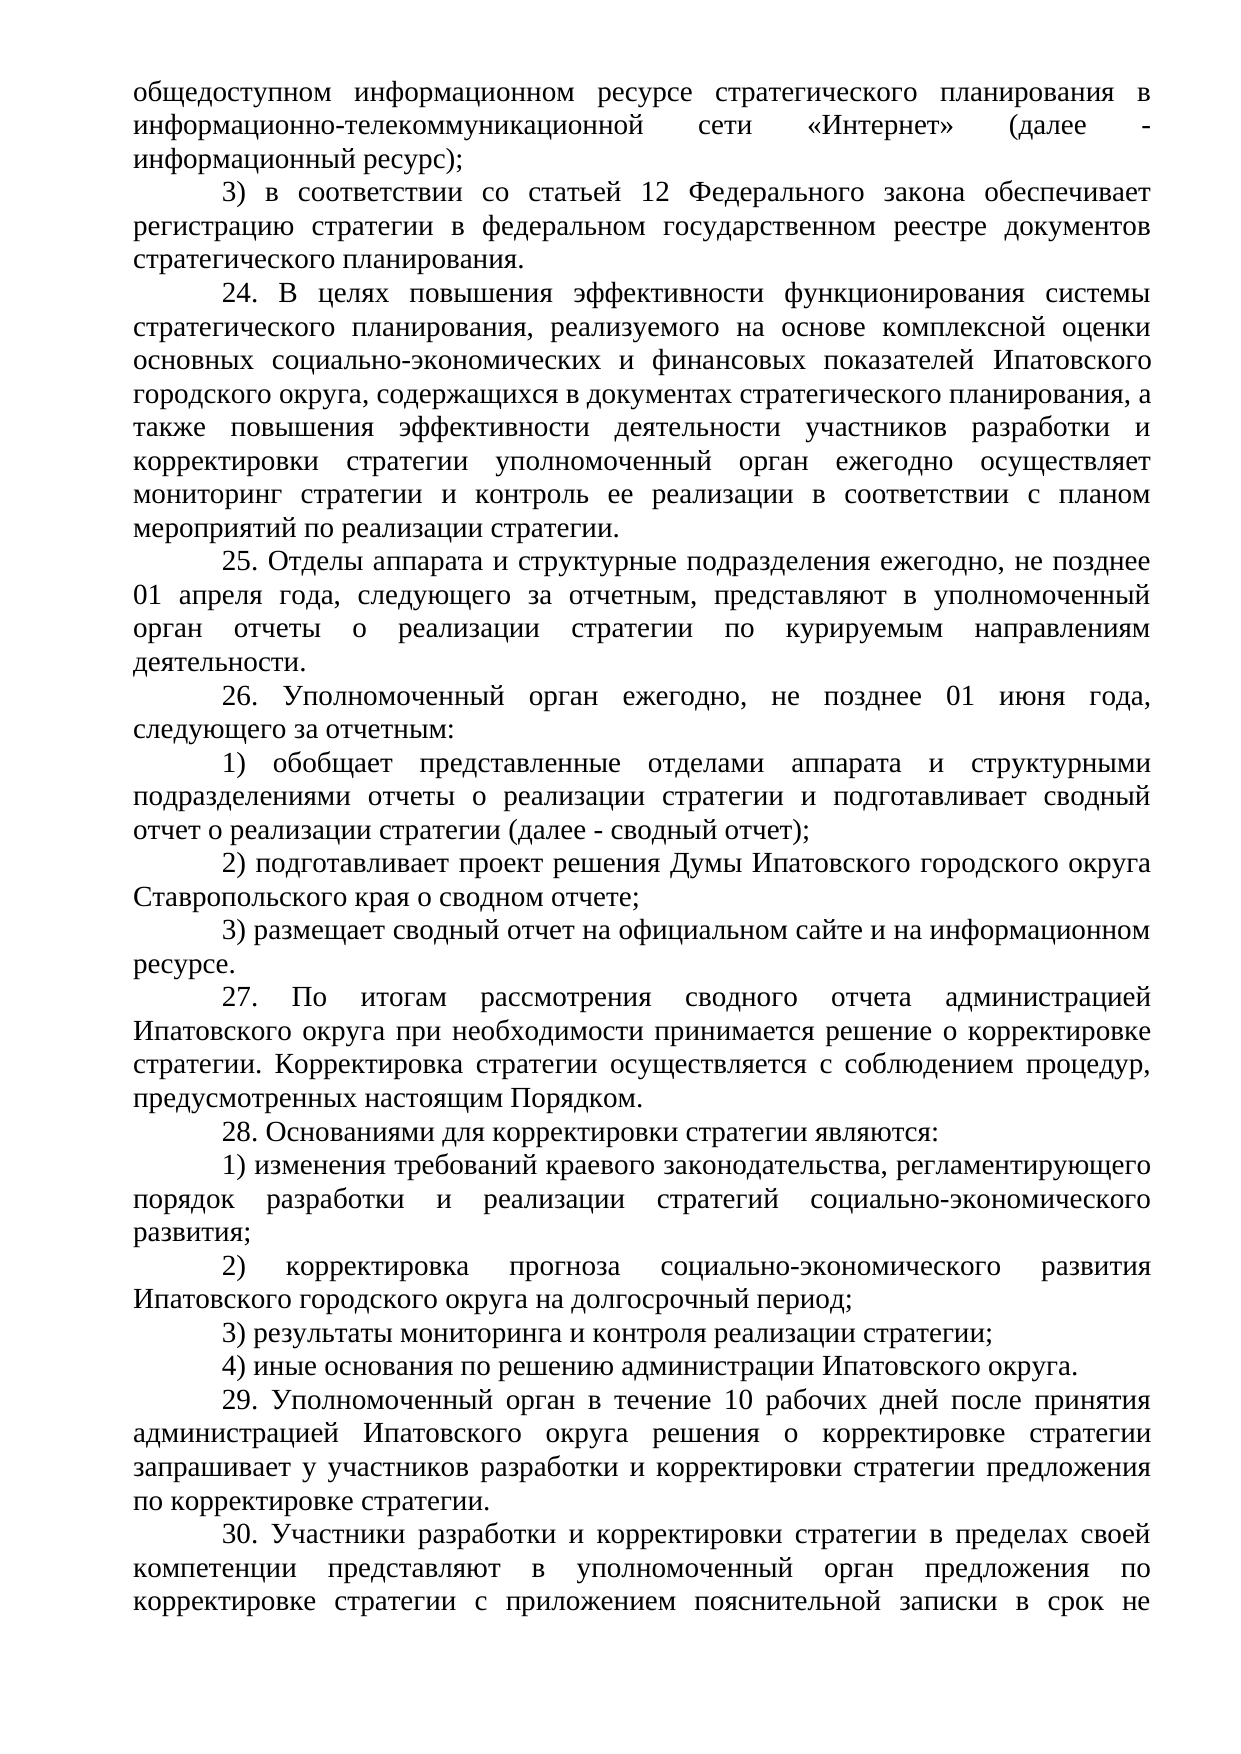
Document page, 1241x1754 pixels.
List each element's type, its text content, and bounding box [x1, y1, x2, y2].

text 3) результаты мониторинга и контроля реализации стратегии; [133, 1315, 1152, 1348]
text 29. Уполномоченный орган в течение 10 рабочих дней после принятия администрацией Ипатовского округа решения о корректировке стратегии запрашивает у участников разработки и корректировки стратегии предложения по корректировке стратегии. [133, 1382, 1152, 1516]
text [133, 1516, 1152, 1617]
text 1) обобщает представленные отделами аппарата и структурными подразделениями отчеты о реализации стратегии и подготавливает сводный отчет о реализации стратегии (далее - сводный отчет); [133, 745, 1152, 845]
text 26. Уполномоченный орган ежегодно, не позднее 01 июня года, следующего за отчетным: [133, 678, 1152, 745]
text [133, 74, 1152, 174]
text 24. В целях повышения эффективности функционирования системы стратегического планирования, реализуемого на основе комплексной оценки основных социально-экономических и финансовых показателей Ипатовского городского округа, содержащихся в документах стратегического планирования, а также повышения эффективности деятельности участников разработки и корректировки стратегии уполномоченный орган ежегодно осуществляет мониторинг стратегии и контроль ее реализации в соответствии с планом мероприятий по реализации стратегии. [133, 275, 1152, 543]
text 2) подготавливает проект решения Думы Ипатовского городского округа Ставропольского края о сводном отчете; [133, 845, 1152, 912]
text 1) изменения требований краевого законодательства, регламентирующего порядок разработки и реализации стратегий социально-экономического развития; [133, 1147, 1152, 1248]
text 3) размещает сводный отчет на официальном сайте и на информационном ресурсе. [133, 912, 1152, 979]
text 4) иные основания по решению администрации Ипатовского округа. [133, 1348, 1152, 1382]
text 3) в соответствии со статьей 12 Федерального закона обеспечивает регистрацию стратегии в федеральном государственном реестре документов стратегического планирования. [133, 174, 1152, 275]
text 27. По итогам рассмотрения сводного отчета администрацией Ипатовского округа при необходимости принимается решение о корректировке стратегии. Корректировка стратегии осуществляется с соблюдением процедур, предусмотренных настоящим Порядком. [133, 979, 1152, 1114]
text 2) корректировка прогноза социально-экономического развития Ипатовского городского округа на долгосрочный период; [133, 1248, 1152, 1315]
text 28. Основаниями для корректировки стратегии являются: [133, 1114, 1152, 1147]
text 25. Отделы аппарата и структурные подразделения ежегодно, не позднее 01 апреля года, следующего за отчетным, представляют в уполномоченный орган отчеты о реализации стратегии по курируемым направлениям деятельности. [133, 543, 1152, 678]
